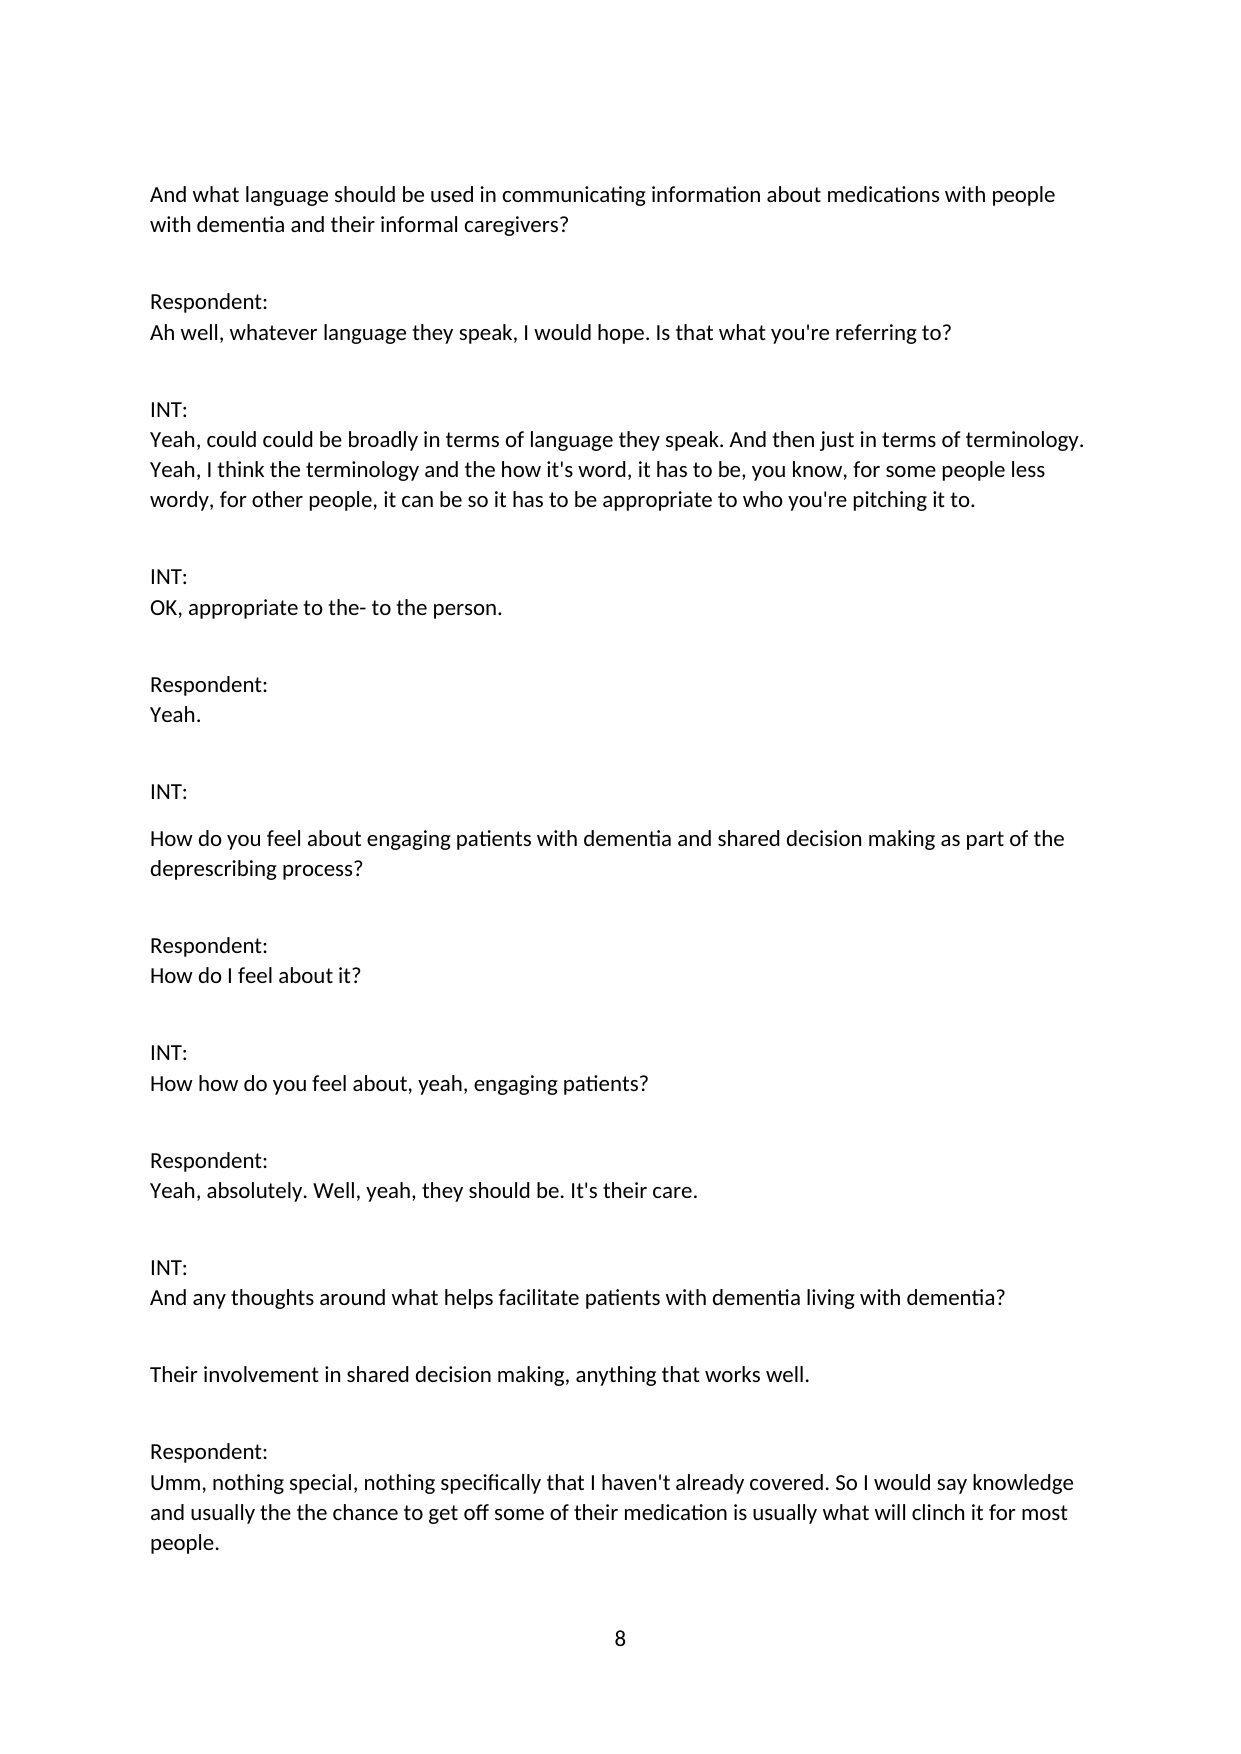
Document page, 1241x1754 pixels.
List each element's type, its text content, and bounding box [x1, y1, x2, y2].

text How do you feel about engaging patients with dementia and shared decision making as part of the deprescribing process? [150, 824, 1090, 882]
text Respondent: How do I feel about it? [150, 901, 1090, 989]
text Respondent: Yeah, absolutely. Well, yeah, they should be. It's their care. [150, 1116, 1090, 1204]
text Respondent: Yeah. [150, 639, 1090, 728]
text Their involvement in shared decision making, anything that works well. [150, 1330, 1090, 1388]
text INT: And any thoughts around what helps facilitate patients with dementia living with dementia? [150, 1223, 1090, 1311]
text INT: How how do you feel about, yeah, engaging patients? [150, 1008, 1090, 1097]
text Respondent: Umm, nothing special, nothing specifically that I haven't already covered. So I would say knowledge and usually the the chance to get off some of their medication is usually what will clinch it for most people. [150, 1407, 1090, 1556]
text INT: Yeah, could could be broadly in terms of language they speak. And then just in terms of terminology. Yeah, I think the terminology and the how it's word, it has to be, you know, for some people less wordy, for other people, it can be so it has to be appropriate to who you're pitching it to. [150, 364, 1090, 513]
text Respondent: Ah well, whatever language they speak, I would hope. Is that what you're referring to? [150, 257, 1090, 346]
text INT: OK, appropriate to the- to the person. [150, 532, 1090, 621]
text And what language should be used in communicating information about medications with people with dementia and their informal caregivers? [150, 150, 1090, 238]
text INT: [150, 747, 1090, 805]
